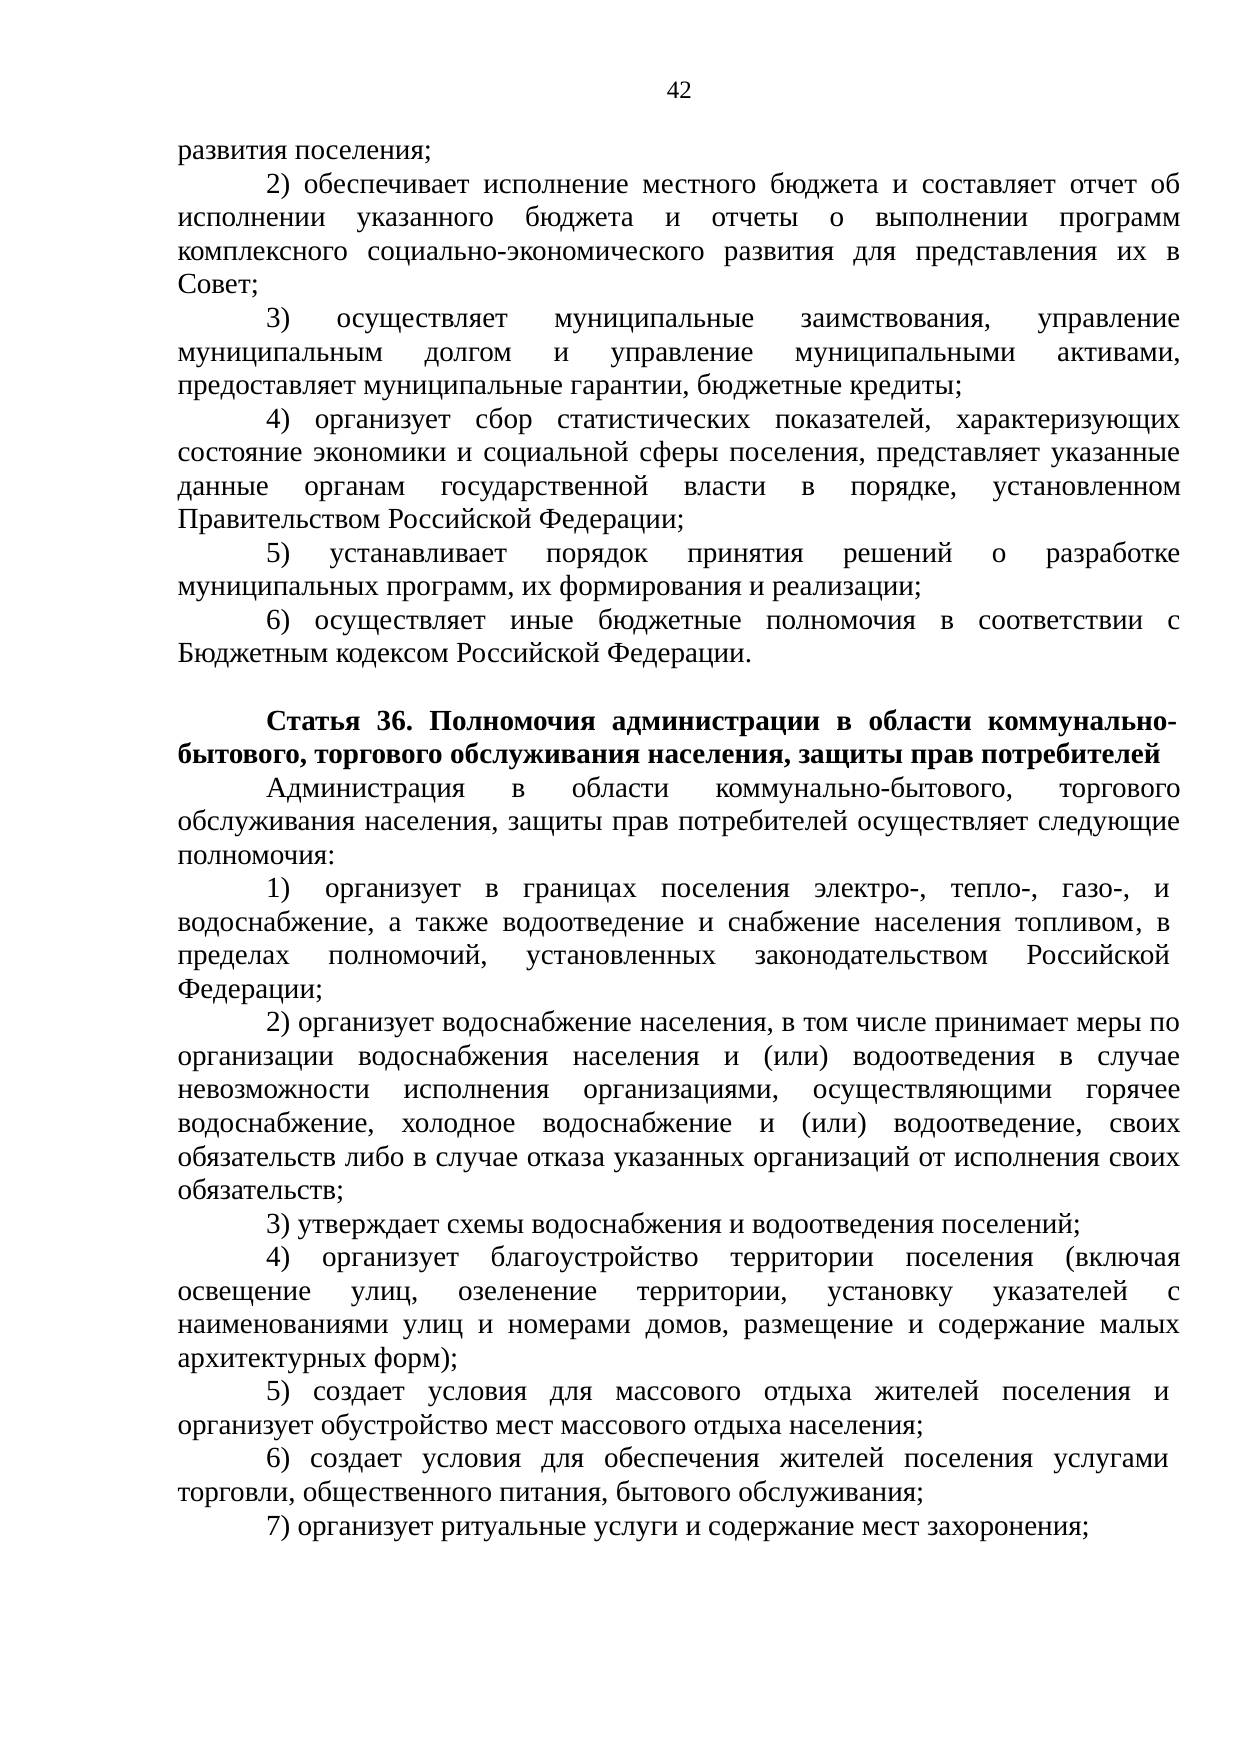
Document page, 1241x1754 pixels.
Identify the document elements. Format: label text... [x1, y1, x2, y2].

list 2) организует водоснабжение населения, в том числе принимает меры по организации водоснабжения населения и (или) водоотведения в случае невозможности исполнения организациями, осуществляющими горячее водоснабжение, холодное водоснабжение и (или) водоотведение, своих обязательств либо в случае отказа указанных организаций от исполнения своих обязательств; [177, 1004, 1181, 1206]
text 7) организует ритуальные услуги и содержание мест захоронения; [177, 1508, 1170, 1541]
text 6) осуществляет иные бюджетные полномочия в соответствии с Бюджетным кодексом Российской Федерации. [177, 602, 1181, 669]
text 5) создает условия для массового отдыха жителей поселения и организует обустройство мест массового отдыха населения; [177, 1373, 1170, 1441]
text 5) устанавливает порядок принятия решений о разработке муниципальных программ, их формирования и реализации; [177, 535, 1181, 602]
text Статья 36. Полномочия администрации в области коммунально-бытового, торгового обслуживания населения, защиты прав потребителей [177, 703, 1178, 770]
text 3) осуществляет муниципальные заимствования, управление муниципальным долгом и управление муниципальными активами, предоставляет муниципальные гарантии, бюджетные кредиты; [177, 300, 1181, 401]
text 2) обеспечивает исполнение местного бюджета и составляет отчет об исполнении указанного бюджета и отчеты о выполнении программ комплексного социально-экономического развития для представления их в Совет; [177, 166, 1181, 300]
list организует в границах поселения электро-, тепло-, газо-, и водоснабжение, а также водоотведение и снабжение населения топливом, в пределах полномочий, установленных законодательством Российской Федерации; [177, 870, 1170, 1004]
text 6) создает условия для обеспечения жителей поселения услугами торговли, общественного питания, бытового обслуживания; [177, 1441, 1170, 1508]
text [177, 132, 1181, 166]
text 4) организует сбор статистических показателей, характеризующих состояние экономики и социальной сферы поселения, представляет указанные данные органам государственной власти в порядке, установленном Правительством Российской Федерации; [177, 401, 1181, 535]
text 4) организует благоустройство территории поселения (включая освещение улиц, озеленение территории, установку указателей с наименованиями улиц и номерами домов, размещение и содержание малых архитектурных форм); [177, 1239, 1181, 1373]
text Администрация в области коммунально-бытового, торгового обслуживания населения, защиты прав потребителей осуществляет следующие полномочия: [177, 770, 1181, 870]
list 3) утверждает схемы водоснабжения и водоотведения поселений; [177, 1206, 1181, 1239]
